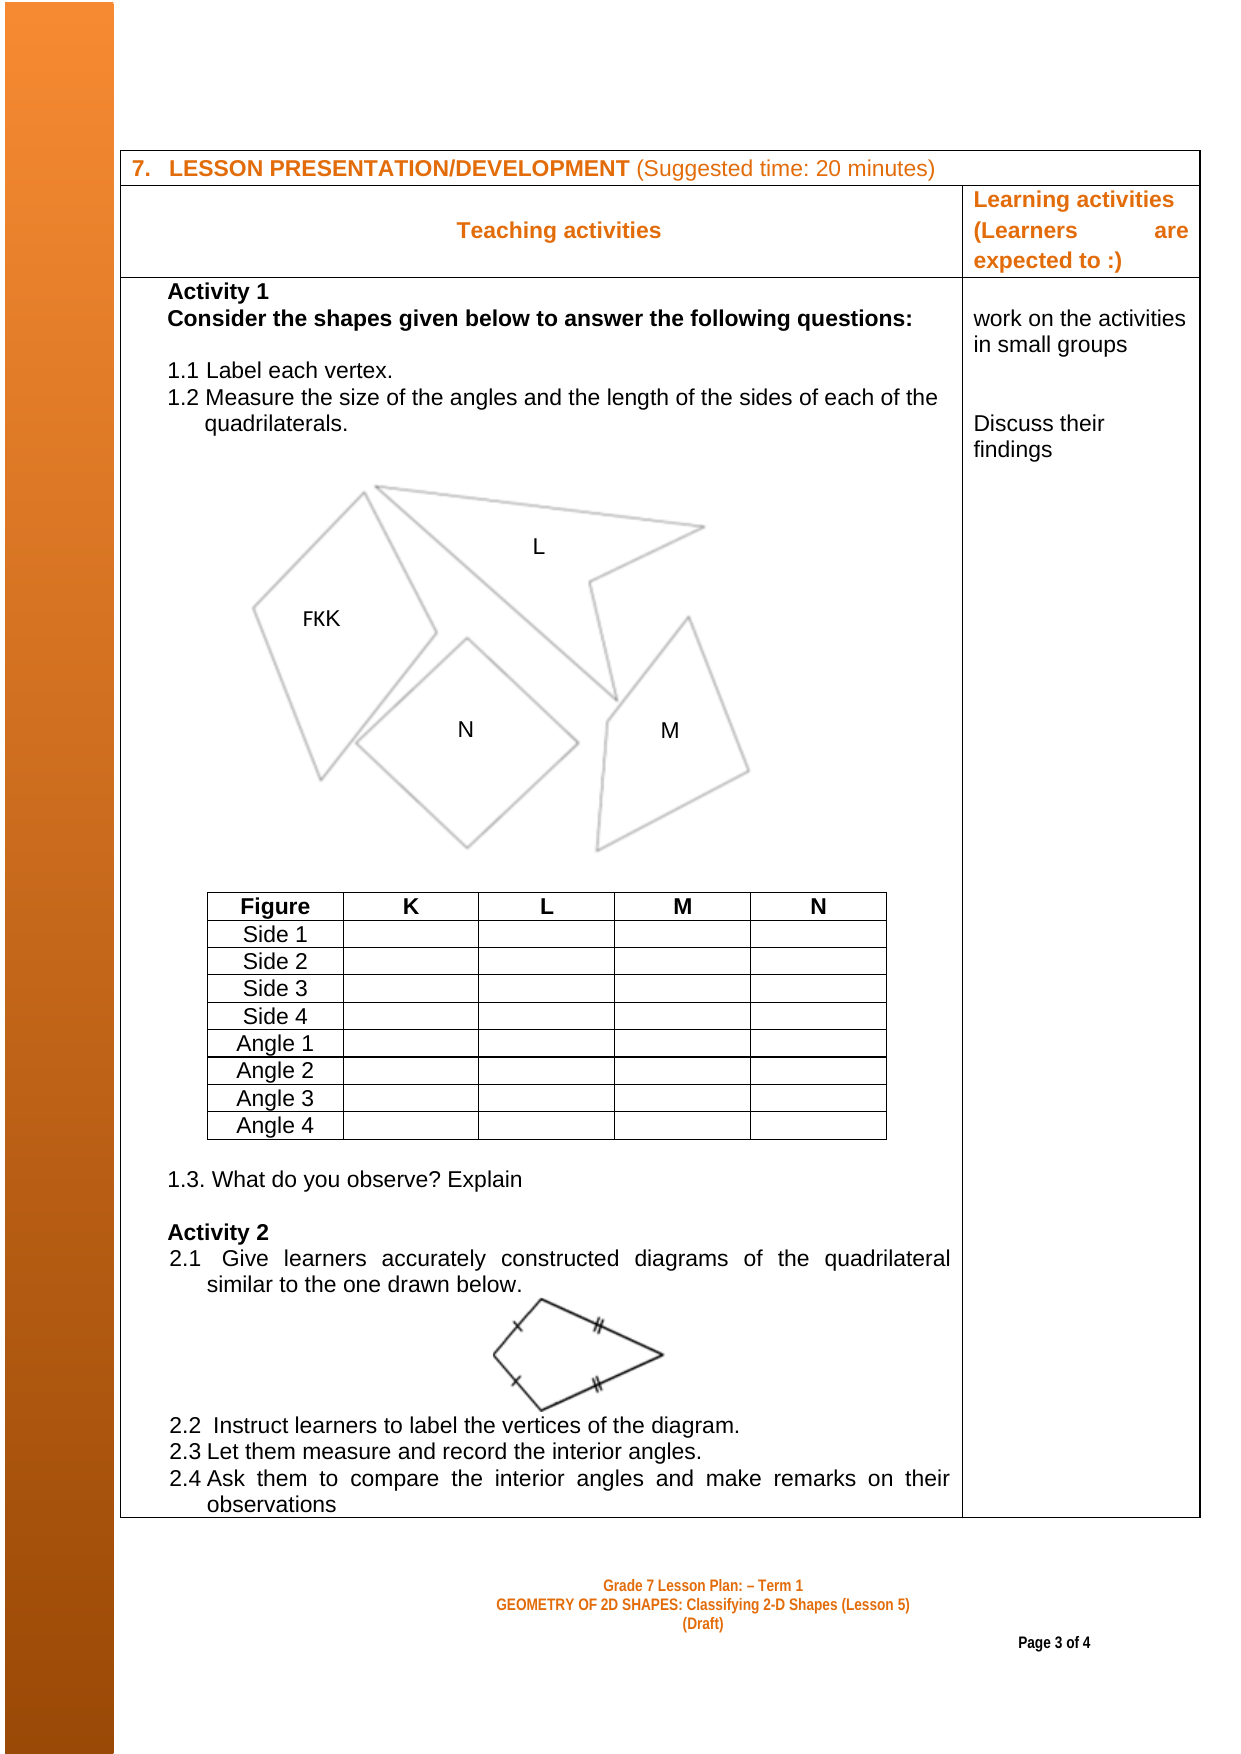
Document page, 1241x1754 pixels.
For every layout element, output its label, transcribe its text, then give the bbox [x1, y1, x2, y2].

picture [222, 462, 775, 866]
table_cell Activity 1 Consider the shapes given below to answer the following questions: Label each vertex. 1.2 Measure the size of the angles and the length of the sides of each of the quadrilaterals. 1.3. What do you observe? Explain Activity 2 Give learners accurately constructed diagrams of the quadrilateral similar to the one drawn below. Instruct learners to label the vertices of the diagram. Let them measure and record the interior angles. Ask them to compare the interior angles and make remarks on their observations [121, 278, 962, 1517]
picture [492, 1297, 665, 1412]
table_cell work on the activities in small groups Discuss their findings [963, 278, 1199, 1517]
table_cell Teaching activities [121, 186, 962, 277]
table_header LESSON PRESENTATION/DEVELOPMENT (Suggested time: 20 minutes) [121, 151, 1199, 185]
table_cell Learning activities (Learners are expected to :) [963, 186, 1199, 277]
